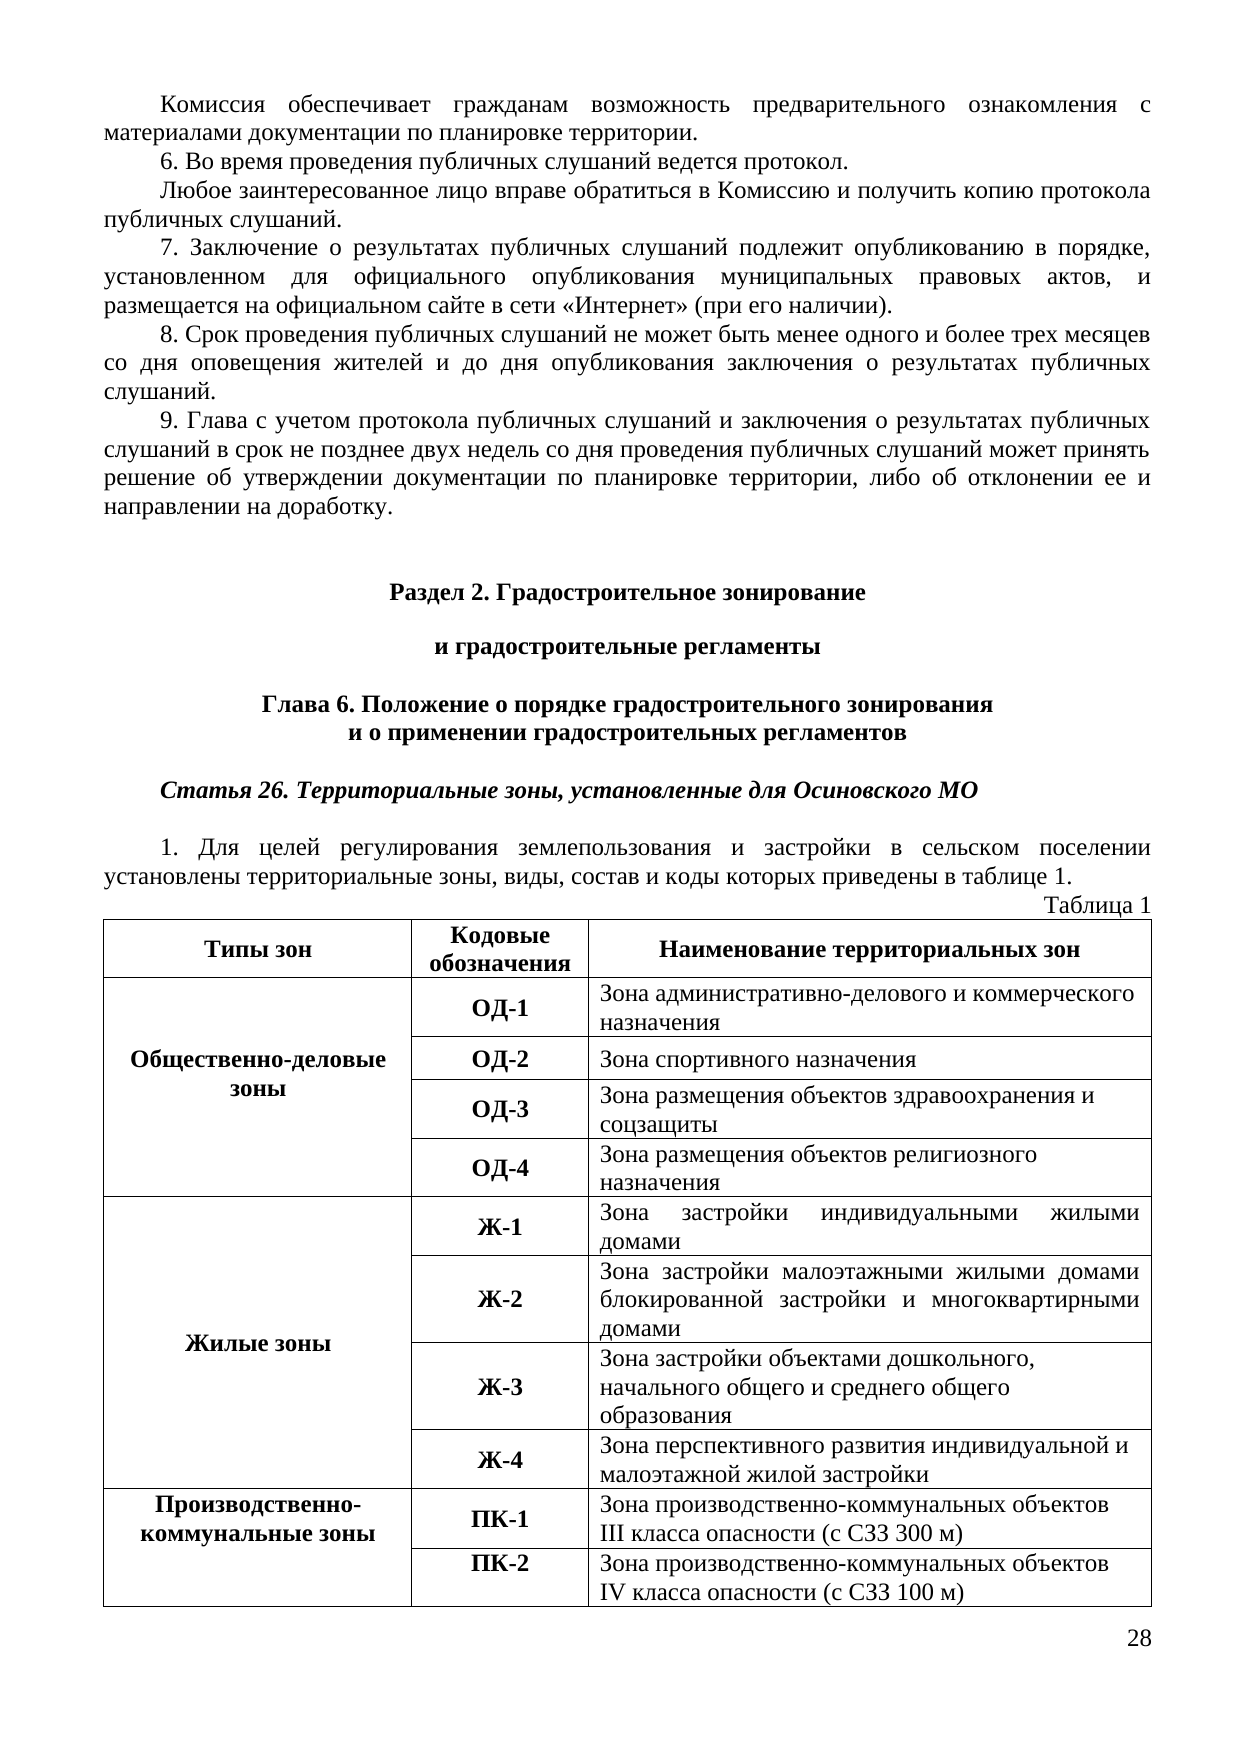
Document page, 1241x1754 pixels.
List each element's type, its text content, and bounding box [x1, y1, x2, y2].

table_cell ОД-3 [412, 1080, 588, 1138]
table_cell ОД-4 [412, 1139, 588, 1196]
table_cell Зона размещения объектов здравоохранения и соцзащиты [589, 1080, 1151, 1138]
text Любое заинтересованное лицо вправе обратиться в Комиссию и получить копию протокола публичных слушаний. [103, 175, 1152, 232]
table_cell Ж-2 [412, 1256, 588, 1342]
table_cell ПК-1 [412, 1489, 588, 1547]
table_cell Ж-1 [412, 1197, 588, 1255]
table_cell Зона перспективного развития индивидуальной и малоэтажной жилой застройки [589, 1430, 1151, 1488]
table_cell Ж-3 [412, 1343, 588, 1429]
text Статья 26. Территориальные зоны, установленные для Осиновского МО [103, 775, 1152, 804]
table_cell Общественно-деловые зоны [104, 978, 411, 1196]
table_cell ОД-1 [412, 978, 588, 1036]
table_cell Зона застройки индивидуальными жилыми домами [589, 1197, 1151, 1255]
text 8. Срок проведения публичных слушаний не может быть менее одного и более трех месяцев со дня оповещения жителей и до дня опубликования заключения о результатах публичных слушаний. [103, 319, 1152, 405]
table_cell Зона производственно-коммунальных объектов III класса опасности (с СЗЗ ) [589, 1489, 1151, 1547]
text 6. Во время проведения публичных слушаний ведется протокол. [103, 146, 1152, 175]
text и градостроительные регламенты [103, 631, 1152, 660]
table_cell Зона размещения объектов религиозного назначения [589, 1139, 1151, 1196]
text и о применении градостроительных регламентов [103, 717, 1152, 746]
table_cell ОД-2 [412, 1037, 588, 1079]
text Раздел 2. Градостроительное зонирование [103, 577, 1152, 606]
table_cell Зона застройки малоэтажными жилыми домами блокированной застройки и многоквартирными домами [589, 1256, 1151, 1342]
text Глава 6. Положение о порядке градостроительного зонирования [103, 689, 1152, 717]
text 1. Для целей регулирования землепользования и застройки в сельском поселении установлены территориальные зоны, виды, состав и коды которых приведены в таблице 1. [103, 832, 1152, 890]
table_header Наименование территориальных зон [589, 920, 1151, 977]
text Комиссия обеспечивает гражданам возможность предварительного ознакомления с материалами документации по планировке территории. [103, 89, 1152, 146]
table_header Кодовые обозначения [412, 920, 588, 977]
table_cell Зона административно-делового и коммерческого назначения [589, 978, 1151, 1036]
table_cell Зона застройки объектами дошкольного, начального общего и среднего общего образования [589, 1343, 1151, 1429]
text 7. Заключение о результатах публичных слушаний подлежит опубликованию в порядке, установленном для официального опубликования муниципальных правовых актов, и размещается на официальном сайте в сети «Интернет» (при его наличии). [103, 232, 1152, 319]
table_cell Жилые зоны [104, 1197, 411, 1488]
table_cell Ж-4 [412, 1430, 588, 1488]
table_cell ПК-2 [412, 1549, 588, 1606]
table_cell Производственно-коммунальные зоны [104, 1489, 411, 1606]
table_cell Зона производственно-коммунальных объектов IV класса опасности (с СЗЗ ) [589, 1549, 1151, 1606]
text 9. Глава с учетом протокола публичных слушаний и заключения о результатах публичных слушаний в срок не позднее двух недель со дня проведения публичных слушаний может принять решение об утверждении документации по планировке территории, либо об отклонении ее и направлении на доработку. [103, 405, 1152, 520]
table_header Типы зон [104, 920, 411, 977]
table_cell Зона спортивного назначения [589, 1037, 1151, 1079]
text Таблица 1 [103, 890, 1152, 919]
